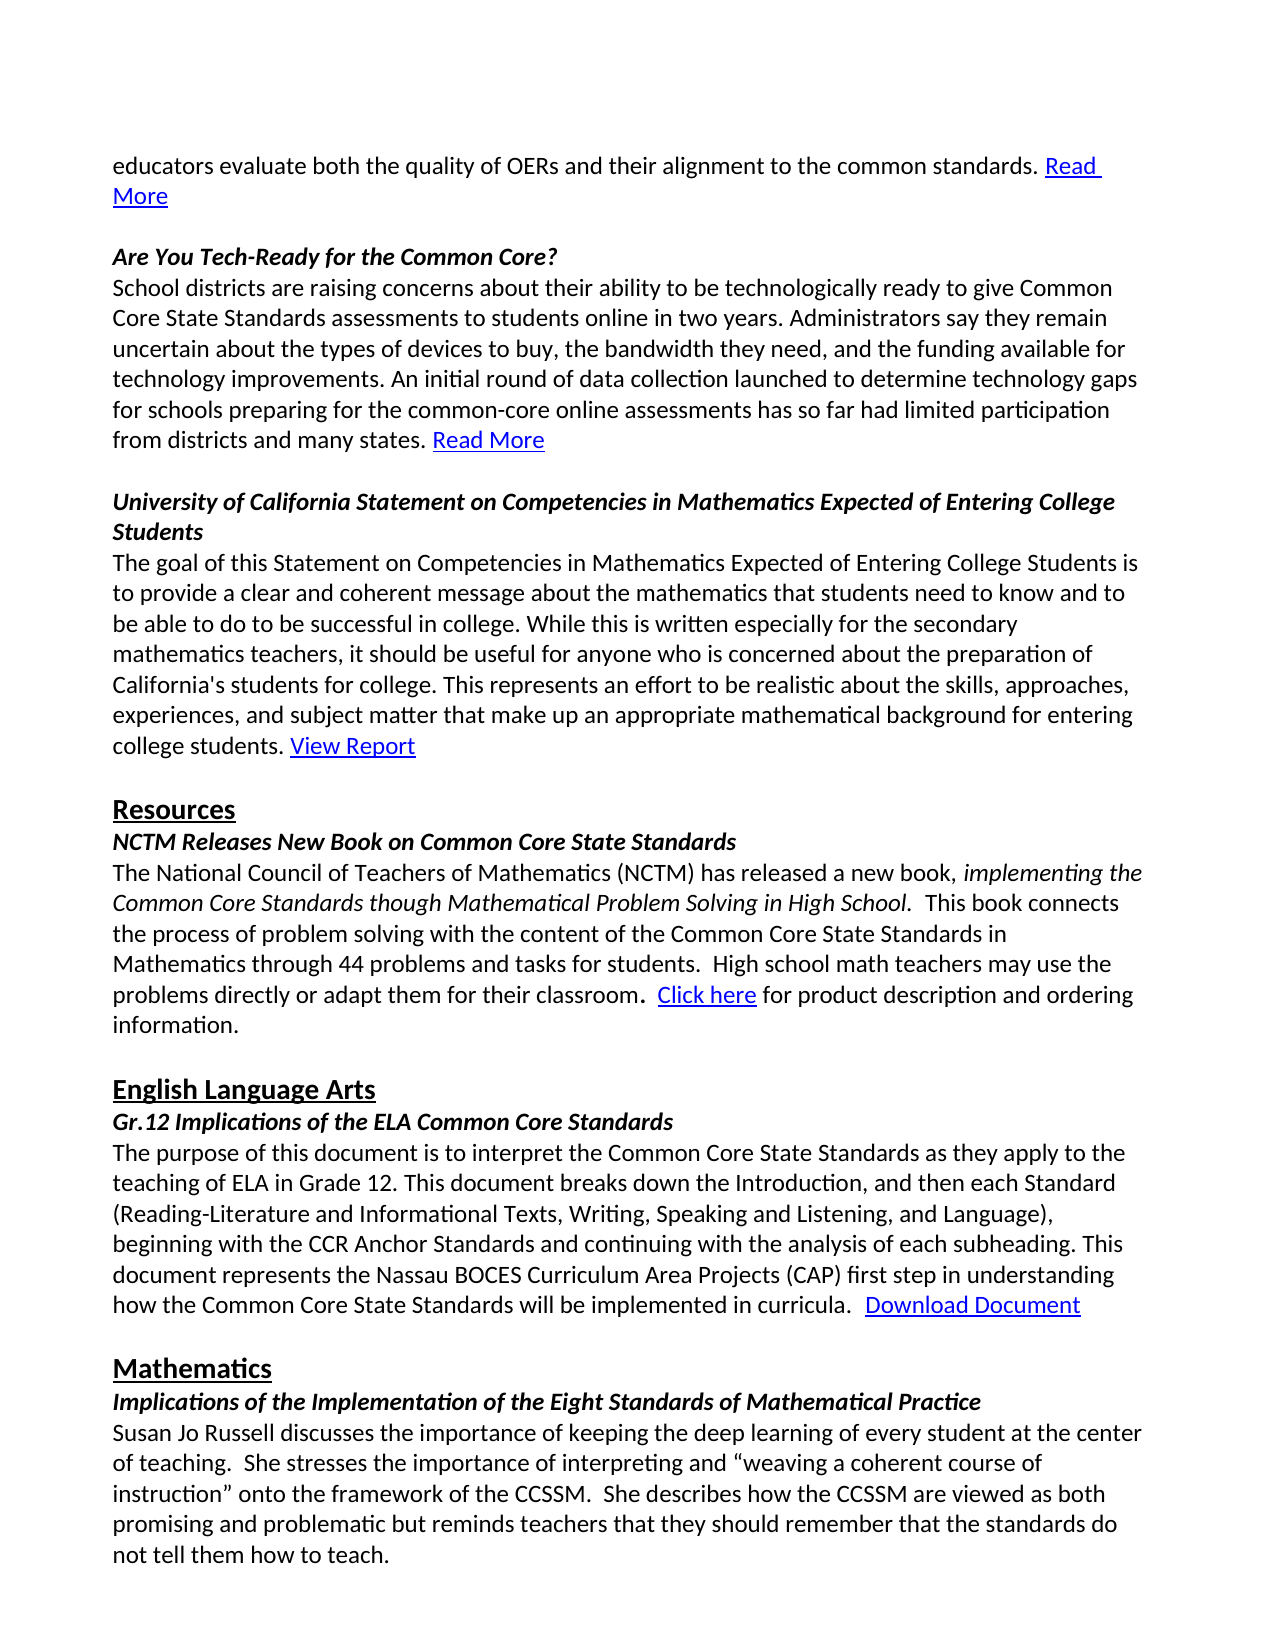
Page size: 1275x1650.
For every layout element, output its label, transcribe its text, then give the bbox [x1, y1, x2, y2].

text The purpose of this document is to interpret the Common Core State Standards as they apply to the teaching of ELA in Grade 12. This document breaks down the Introduction, and then each Standard (Reading-Literature and Informational Texts, Writing, Speaking and Listening, and Language), beginning with the CCR Anchor Standards and continuing with the analysis of each subheading. This document represents the Nassau BOCES Curriculum Area Projects (CAP) first step in understanding how the Common Core State Standards will be implemented in curricula. Download Document [112, 1137, 1144, 1320]
subtitle Resources [112, 791, 1144, 827]
text instruction” onto the framework of the CCSSM. She describes how the CCSSM are viewed as both promising and problematic but reminds teachers that they should remember that the standards do not tell them how to teach. [112, 1478, 1144, 1569]
text NCTM Releases New Book on Common Core State Standards [112, 827, 1144, 857]
text School districts are raising concerns about their ability to be technologically ready to give Common Core State Standards assessments to students online in two years. Administrators say they remain uncertain about the types of devices to buy, the bandwidth they need, and the funding available for technology improvements. An initial round of data collection launched to determine technology gaps for schools preparing for the common-core online assessments has so far had limited participation from districts and many states. Read More [112, 272, 1144, 455]
subtitle Mathematics [112, 1351, 1144, 1386]
text Susan Jo Russell discusses the importance of keeping the deep learning of every student at the center of teaching. She stresses the importance of interpreting and “weaving a coherent course of [112, 1417, 1144, 1478]
text Implications of the Implementation of the Eight Standards of Mathematical Practice [112, 1386, 1144, 1417]
text The National Council of Teachers of Mathematics (NCTM) has released a new book, implementing the Common Core Standards though Mathematical Problem Solving in High School. This book connects the process of problem solving with the content of the Common Core State Standards in Mathematics through 44 problems and tasks for students. High school math teachers may use the problems directly or adapt them for their classroom. Click here for product description and ordering information. [112, 857, 1144, 1040]
subtitle Gr.12 Implications of the ELA Common Core Standards [112, 1106, 1144, 1137]
subtitle English Language Arts [112, 1071, 1144, 1106]
text The goal of this Statement on Competencies in Mathematics Expected of Entering College Students is to provide a clear and coherent message about the mathematics that students need to know and to be able to do to be successful in college. While this is written especially for the secondary mathematics teachers, it should be useful for anyone who is concerned about the preparation of California's students for college. This represents an effort to be realistic about the skills, approaches, experiences, and subject matter that make up an appropriate mathematical background for entering college students. View Report [112, 547, 1144, 760]
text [112, 150, 1144, 211]
text University of California Statement on Competencies in Mathematics Expected of Entering College Students [112, 486, 1144, 547]
text Are You Tech-Ready for the Common Core? [112, 242, 1144, 272]
